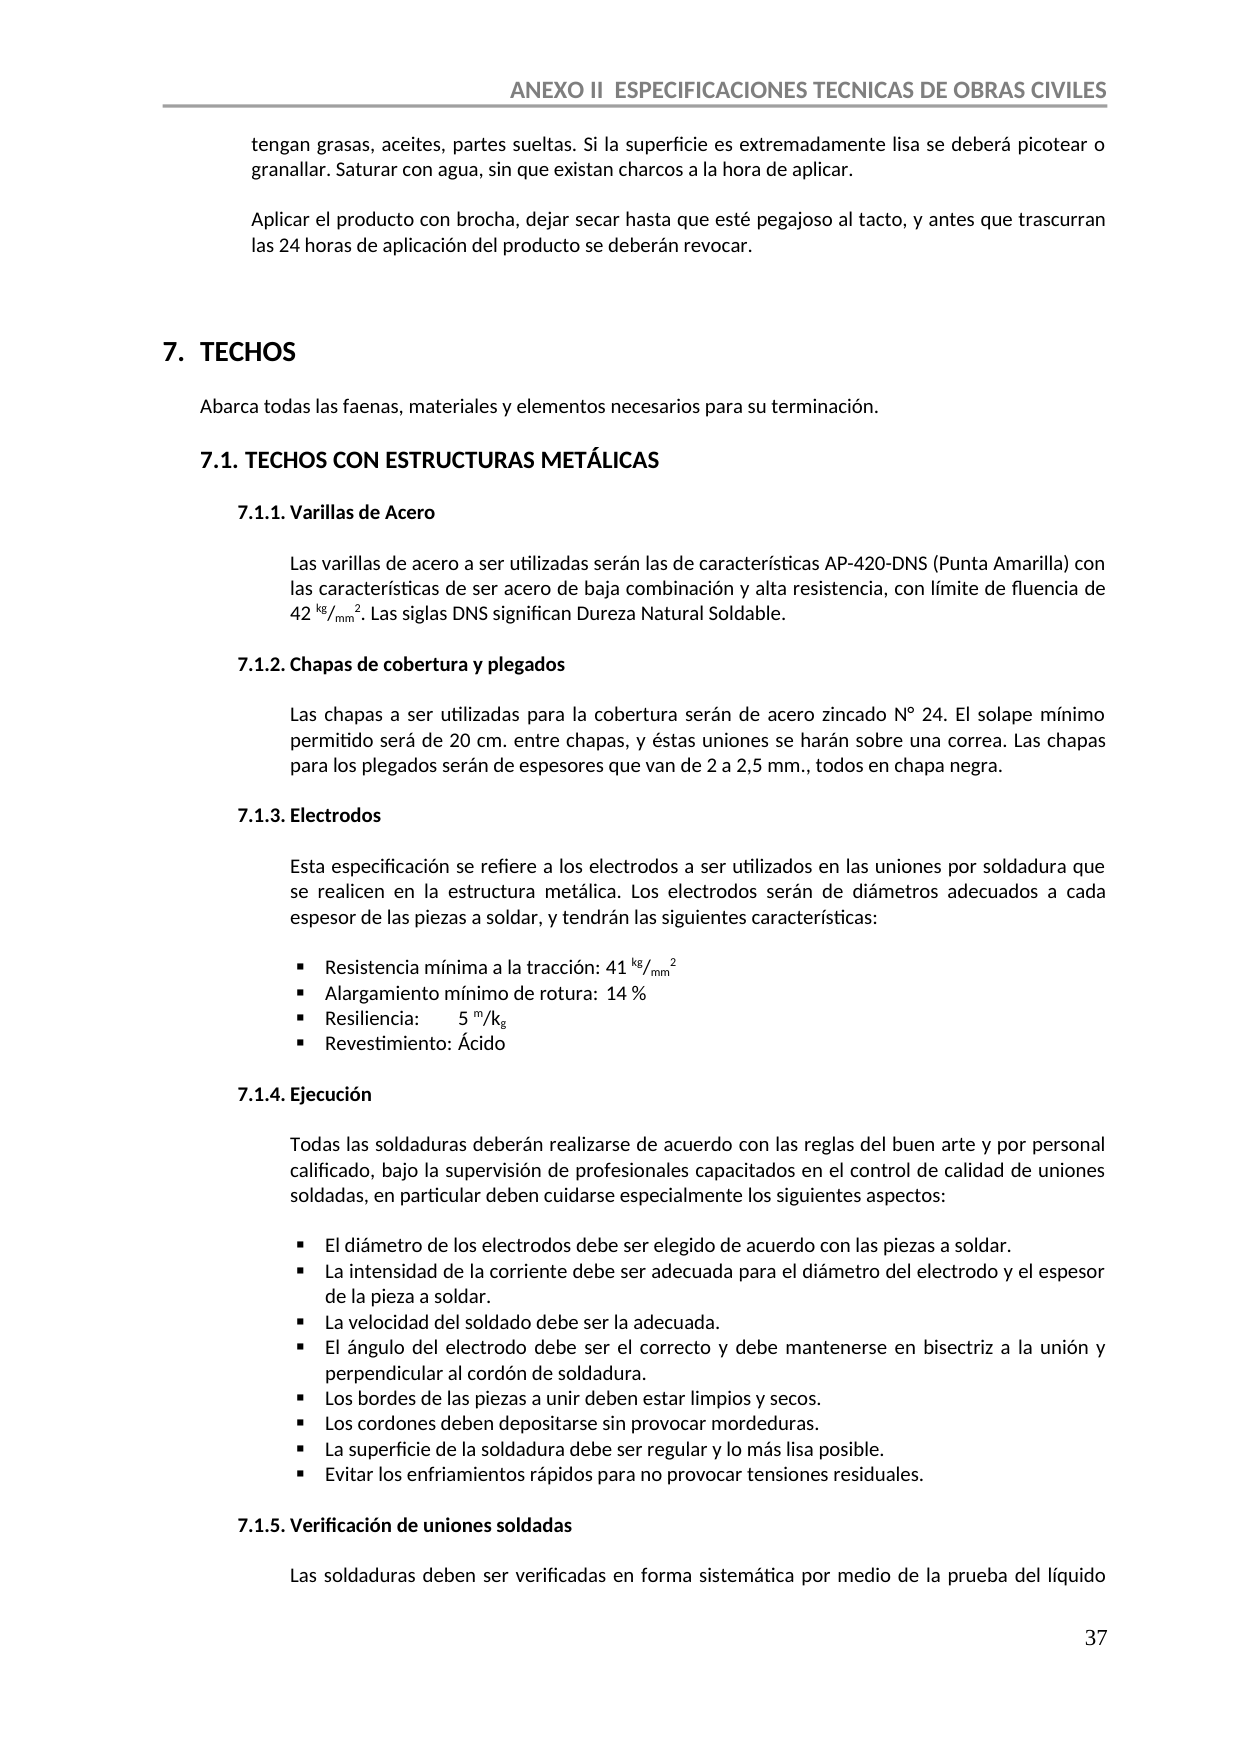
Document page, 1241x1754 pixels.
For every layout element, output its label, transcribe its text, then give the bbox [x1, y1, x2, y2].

list Las chapas a ser utilizadas para la cobertura serán de acero zincado N° 24. El solape mínimo permitido será de 20 cm. entre chapas, y éstas uniones se harán sobre una correa. Las chapas para los plegados serán de espesores que van de 2 a 2,5 mm., todos en chapa negra. [290, 701, 1107, 778]
list Revestimiento: Ácido [295, 1031, 1107, 1056]
list La superficie de la soldadura debe ser regular y lo más lisa posible. [295, 1436, 1107, 1461]
list Resiliencia: 5 m/kg [295, 1005, 1107, 1031]
list Ejecución [237, 1081, 1107, 1106]
list Alargamiento mínimo de rotura: 14 % [295, 980, 1107, 1005]
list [251, 131, 1107, 182]
list Todas las soldaduras deberán realizarse de acuerdo con las reglas del buen arte y por personal calificado, bajo la supervisión de profesionales capacitados en el control de calidad de uniones soldadas, en particular deben cuidarse especialmente los siguientes aspectos: [290, 1131, 1107, 1208]
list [290, 1562, 1107, 1588]
list Evitar los enfriamientos rápidos para no provocar tensiones residuales. [295, 1461, 1107, 1487]
list El ángulo del electrodo debe ser el correcto y debe mantenerse en bisectriz a la unión y perpendicular al cordón de soldadura. [295, 1334, 1107, 1385]
list Aplicar el producto con brocha, dejar secar hasta que esté pegajoso al tacto, y antes que trascurran las 24 horas de aplicación del producto se deberán revocar. [251, 207, 1107, 257]
list Los cordones deben depositarse sin provocar mordeduras. [295, 1411, 1107, 1436]
list Los bordes de las piezas a unir deben estar limpios y secos. [295, 1385, 1107, 1411]
list Las varillas de acero a ser utilizadas serán las de características AP-420-DNS (Punta Amarilla) con las características de ser acero de baja combinación y alta resistencia, con límite de fluencia de 42 kg/mm2. Las siglas DNS significan Dureza Natural Soldable. [290, 550, 1107, 626]
list Abarca todas las faenas, materiales y elementos necesarios para su terminación. [200, 393, 1107, 419]
list Chapas de cobertura y plegados [237, 651, 1107, 676]
list TECHOS CON ESTRUCTURAS METÁLICAS [200, 444, 1107, 474]
list Varillas de Acero [237, 499, 1107, 525]
list Esta especificación se refiere a los electrodos a ser utilizados en las uniones por soldadura que se realicen en la estructura metálica. Los electrodos serán de diámetros adecuados a cada espesor de las piezas a soldar, y tendrán las siguientes características: [290, 853, 1107, 929]
list Resistencia mínima a la tracción: 41 kg/mm2 [295, 954, 1107, 980]
list La intensidad de la corriente debe ser adecuada para el diámetro del electrodo y el espesor de la pieza a soldar. [295, 1258, 1107, 1309]
list El diámetro de los electrodos debe ser elegido de acuerdo con las piezas a soldar. [295, 1233, 1107, 1258]
list La velocidad del soldado debe ser la adecuada. [295, 1309, 1107, 1334]
list Electrodos [237, 803, 1107, 828]
list Verificación de uniones soldadas [237, 1512, 1107, 1537]
list TECHOS [162, 333, 1107, 368]
